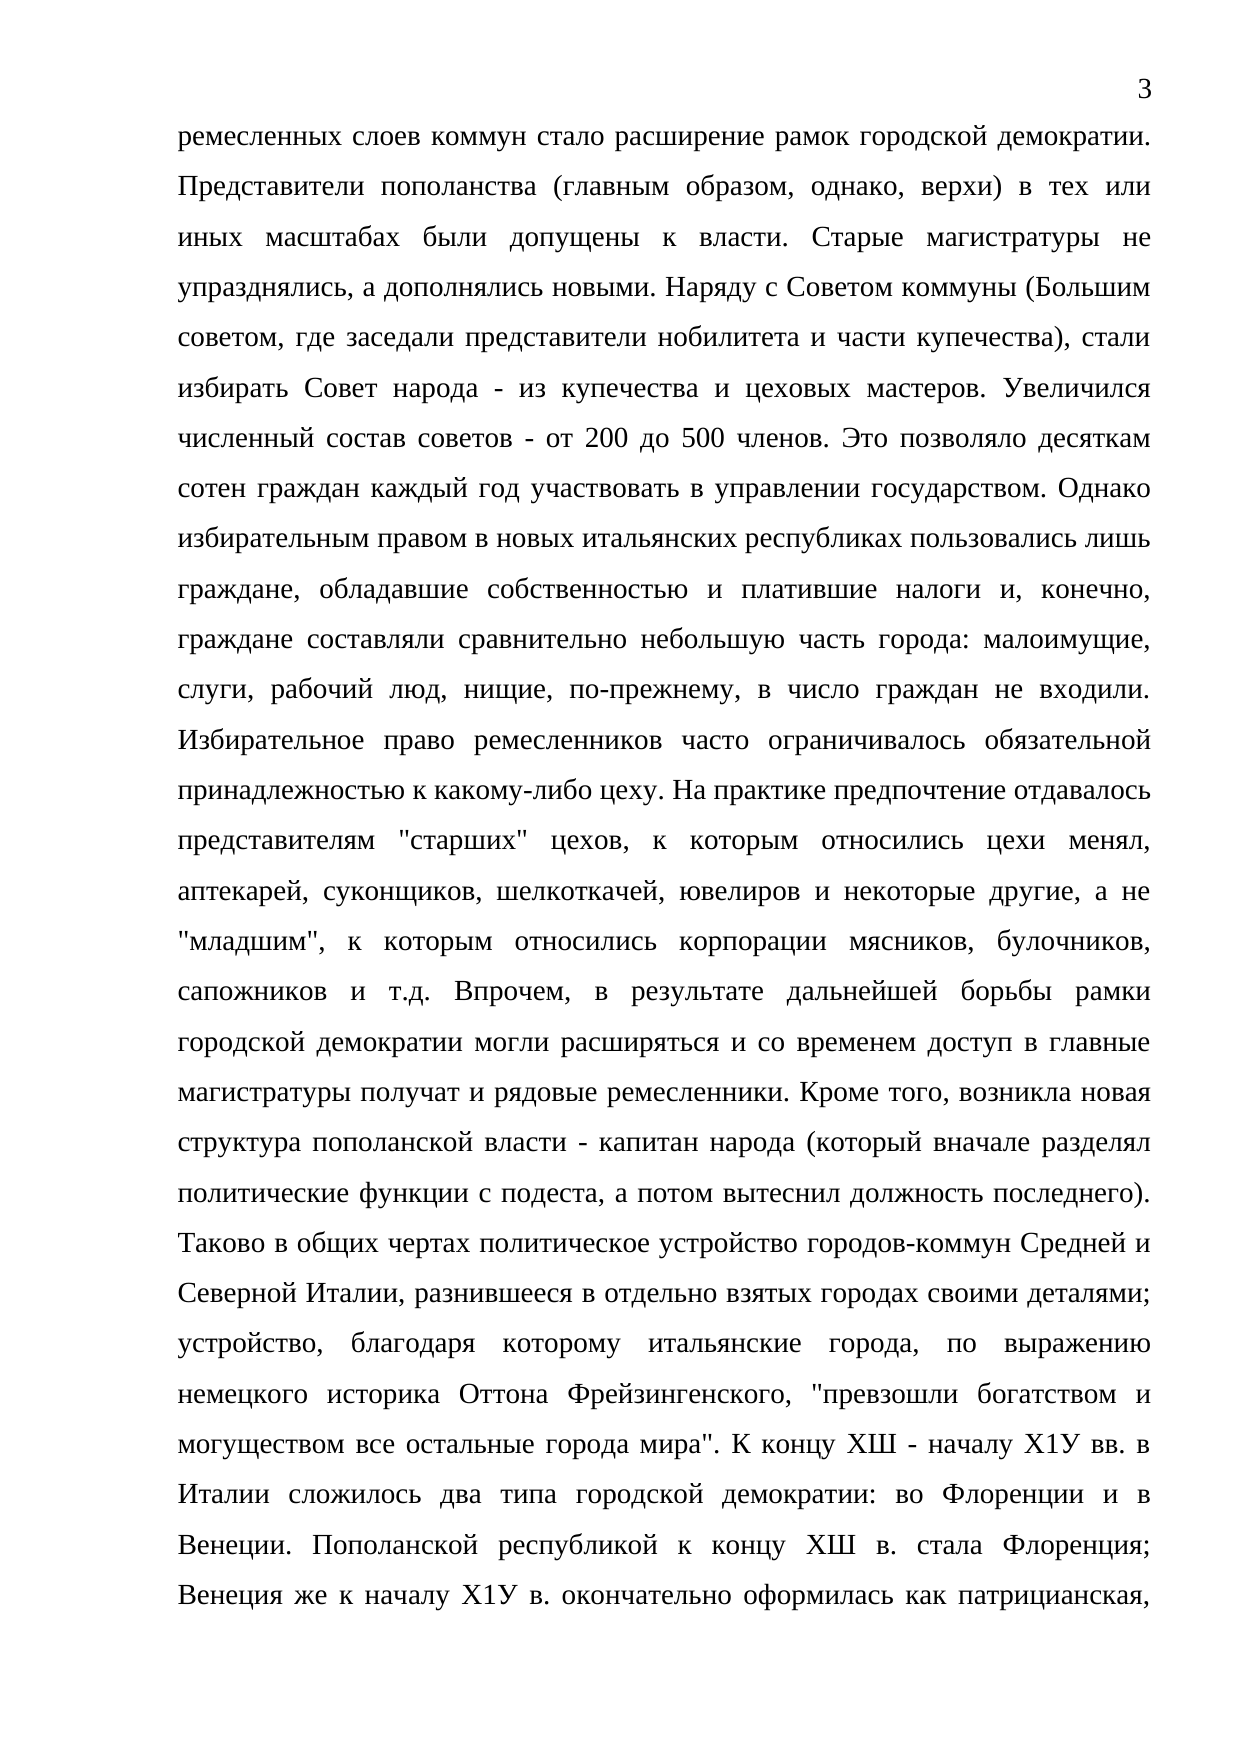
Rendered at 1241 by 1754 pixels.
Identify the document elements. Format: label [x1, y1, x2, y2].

text [177, 118, 1152, 1611]
